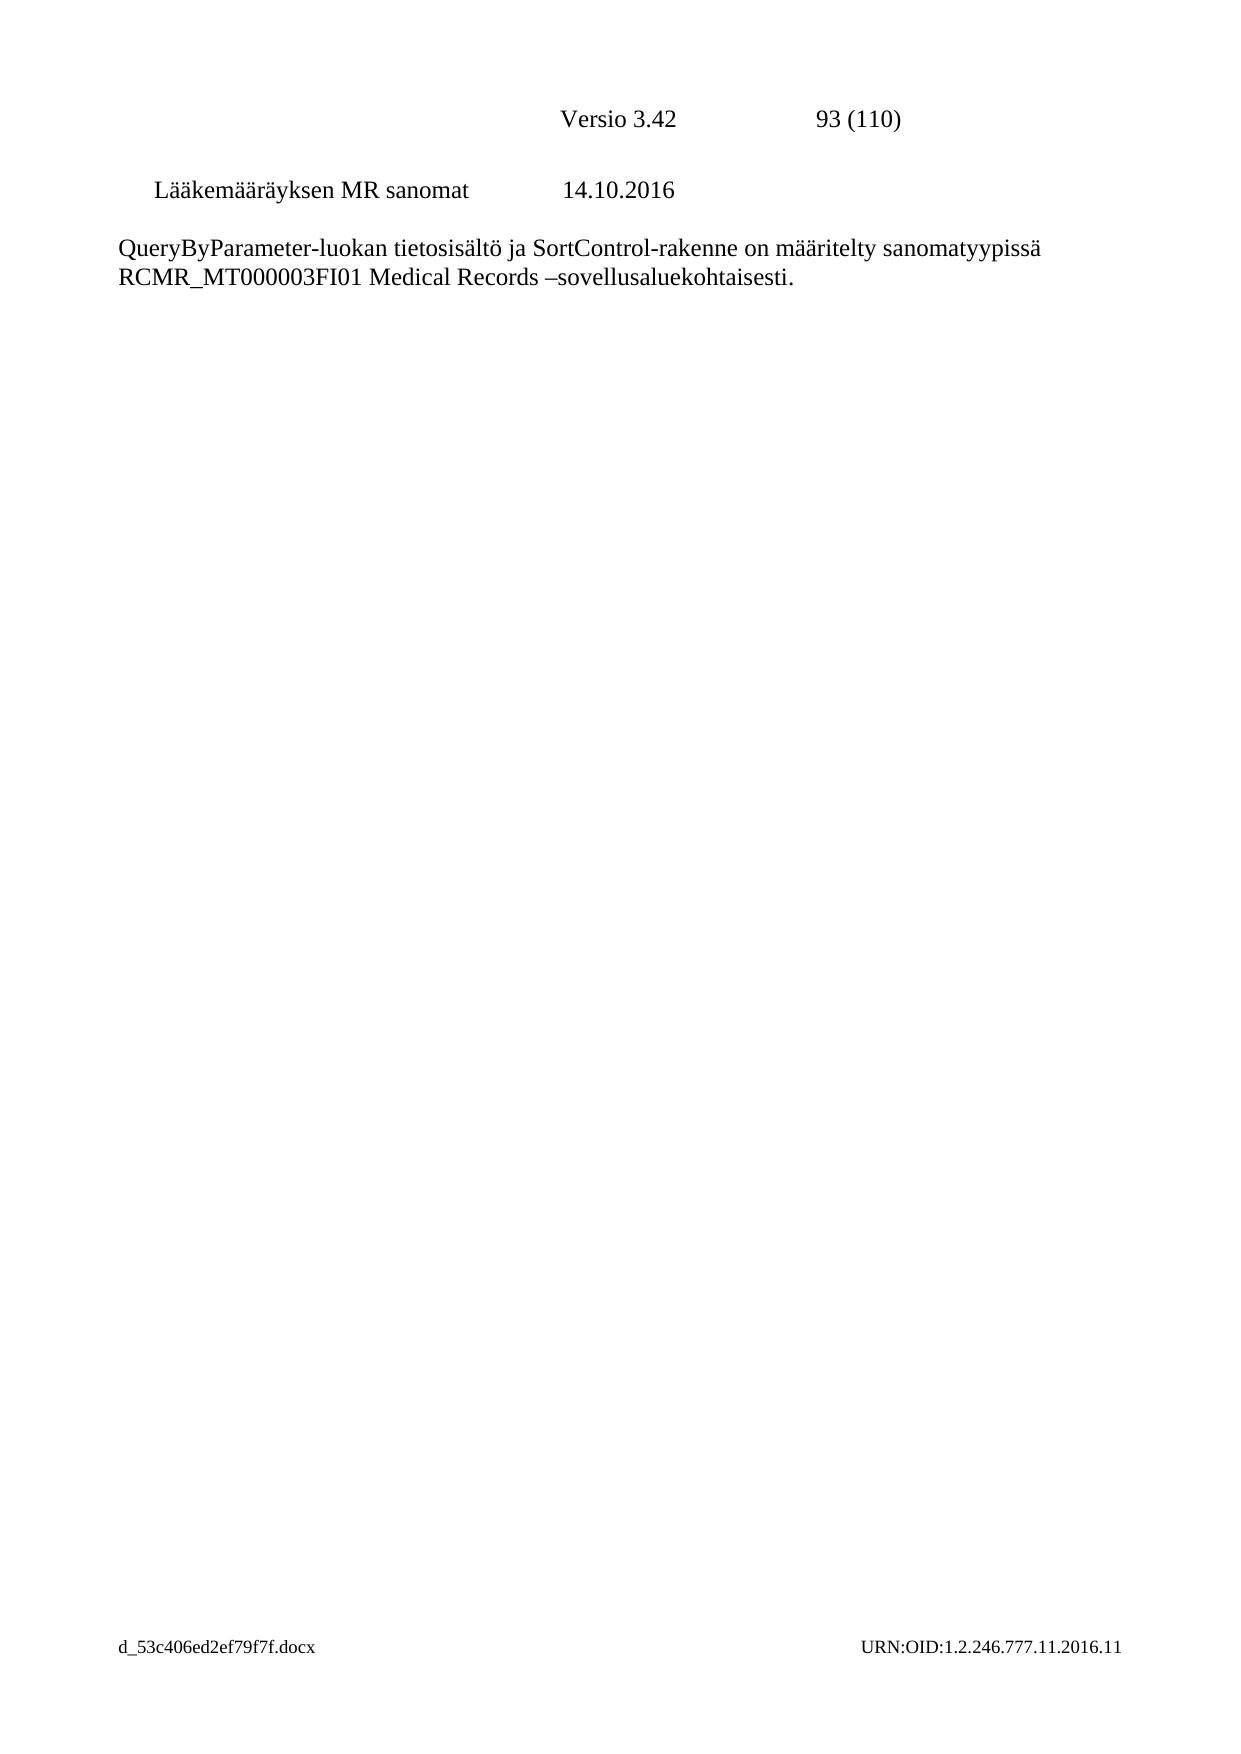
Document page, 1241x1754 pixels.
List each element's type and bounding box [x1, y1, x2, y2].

text [118, 233, 1122, 291]
